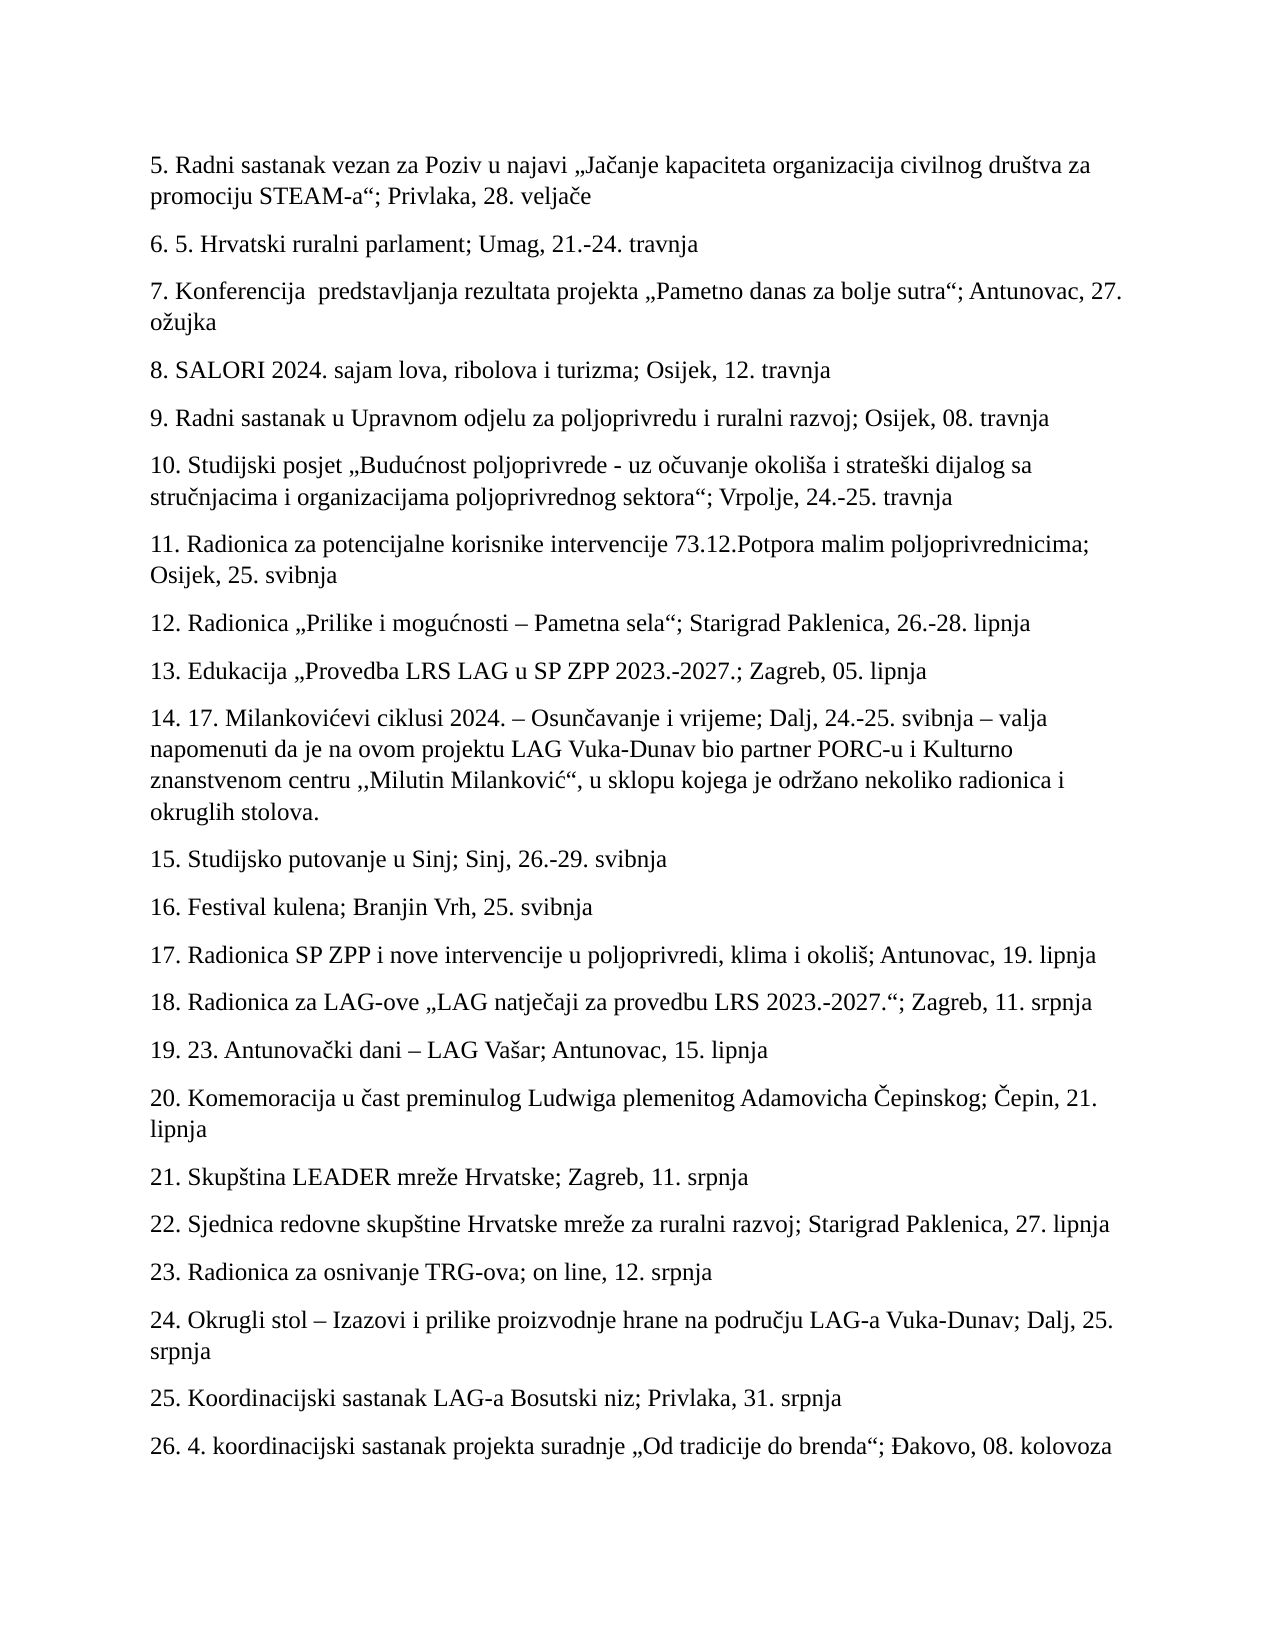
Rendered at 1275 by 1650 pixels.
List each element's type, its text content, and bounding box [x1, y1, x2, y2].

text 7. Konferencija predstavljanja rezultata projekta „Pametno danas za bolje sutra“; Antunovac, 27. ožujka [150, 276, 1125, 336]
text 13. Edukacija „Provedba LRS LAG u SP ZPP 2023.-2027.; Zagreb, 05. lipnja [150, 656, 1125, 684]
text 22. Sjednica redovne skupštine Hrvatske mreže za ruralni razvoj; Starigrad Paklenica, 27. lipnja [150, 1209, 1125, 1238]
text 10. Studijski posjet „Budućnost poljoprivrede - uz očuvanje okoliša i strateški dijalog sa stručnjacima i organizacijama poljoprivrednog sektora“; Vrpolje, 24.-25. travnja [150, 451, 1125, 510]
text 17. Radionica SP ZPP i nove intervencije u poljoprivredi, klima i okoliš; Antunovac, 19. lipnja [150, 940, 1125, 968]
text 25. Koordinacijski sastanak LAG-a Bosutski niz; Privlaka, 31. srpnja [150, 1383, 1125, 1412]
text 6. 5. Hrvatski ruralni parlament; Umag, 21.-24. travnja [150, 229, 1125, 257]
text 12. Radionica „Prilike i mogućnosti – Pametna sela“; Starigrad Paklenica, 26.-28. lipnja [150, 608, 1125, 637]
text 8. SALORI 2024. sajam lova, ribolova i turizma; Osijek, 12. travnja [150, 355, 1125, 384]
text 19. 23. Antunovački dani – LAG Vašar; Antunovac, 15. lipnja [150, 1035, 1125, 1064]
text 11. Radionica za potencijalne korisnike intervencije 73.12.Potpora malim poljoprivrednicima; Osijek, 25. svibnja [150, 529, 1125, 589]
text 16. Festival kulena; Branjin Vrh, 25. svibnja [150, 892, 1125, 921]
text 14. 17. Milankovićevi ciklusi 2024. – Osunčavanje i vrijeme; Dalj, 24.-25. svibnja – valja napomenuti da je na ovom projektu LAG Vuka-Dunav bio partner PORC-u i Kulturno znanstvenom centru ,,Milutin Milanković“, u sklopu kojega je održano nekoliko radionica i okruglih stolova. [150, 703, 1125, 825]
text 26. 4. koordinacijski sastanak projekta suradnje „Od tradicije do brenda“; Đakovo, 08. kolovoza [150, 1431, 1125, 1460]
text 15. Studijsko putovanje u Sinj; Sinj, 26.-29. svibnja [150, 844, 1125, 873]
text 24. Okrugli stol – Izazovi i prilike proizvodnje hrane na području LAG-a Vuka-Dunav; Dalj, 25. srpnja [150, 1305, 1125, 1364]
text 21. Skupština LEADER mreže Hrvatske; Zagreb, 11. srpnja [150, 1162, 1125, 1190]
text 5. Radni sastanak vezan za Poziv u najavi „Jačanje kapaciteta organizacija civilnog društva za promociju STEAM-a“; Privlaka, 28. veljače [150, 150, 1125, 210]
text 23. Radionica za osnivanje TRG-ova; on line, 12. srpnja [150, 1257, 1125, 1286]
text 9. Radni sastanak u Upravnom odjelu za poljoprivredu i ruralni razvoj; Osijek, 08. travnja [150, 403, 1125, 432]
text 18. Radionica za LAG-ove „LAG natječaji za provedbu LRS 2023.-2027.“; Zagreb, 11. srpnja [150, 987, 1125, 1016]
text 20. Komemoracija u čast preminulog Ludwiga plemenitog Adamovicha Čepinskog; Čepin, 21. lipnja [150, 1083, 1125, 1143]
